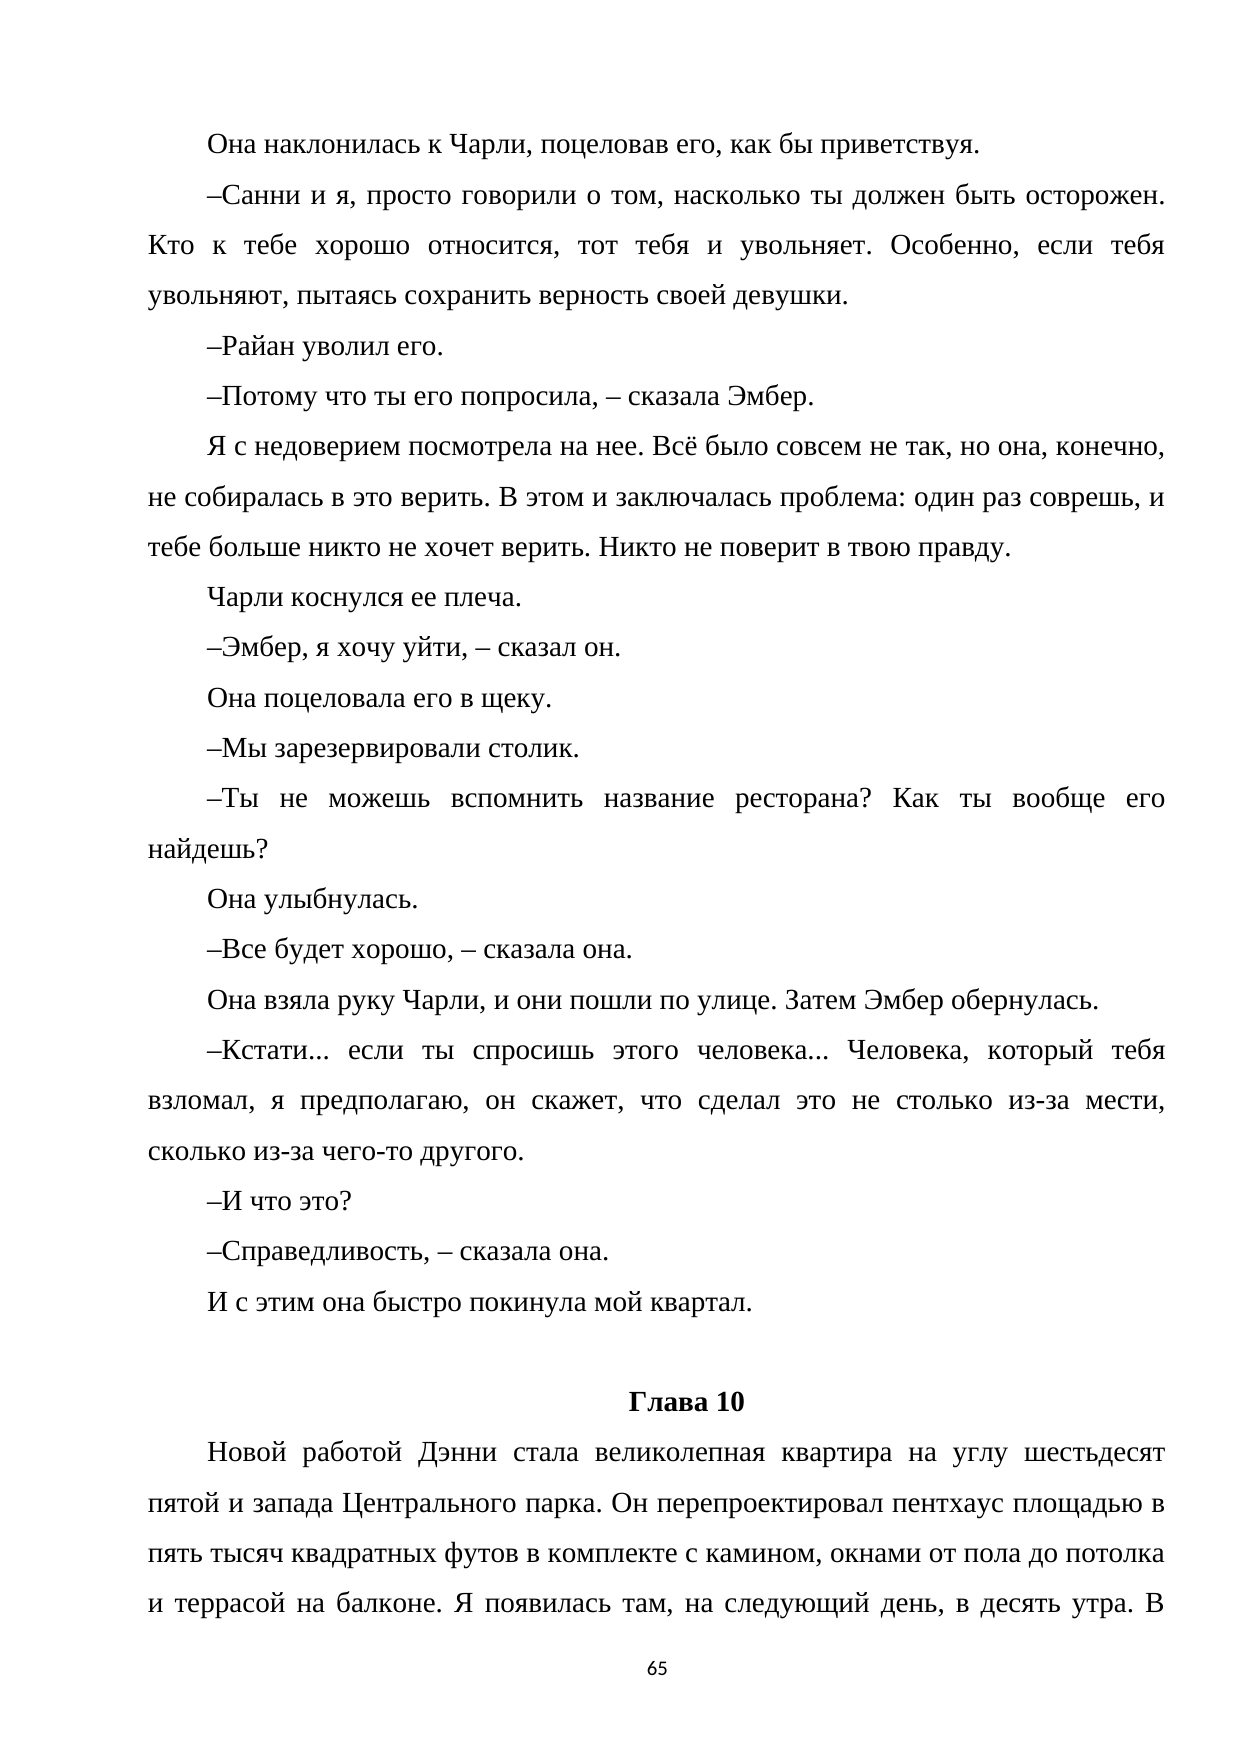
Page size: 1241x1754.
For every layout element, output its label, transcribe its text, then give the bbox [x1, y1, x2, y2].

text –Потому что ты его попросила, – сказала Эмбер. [148, 378, 1167, 412]
text Чарли коснулся ее плеча. [148, 579, 1167, 613]
text Она улыбнулась. [148, 881, 1167, 915]
text Она наклонилась к Чарли, поцеловав его, как бы приветствуя. [148, 126, 1167, 160]
text –Ты не можешь вспомнить название ресторана? Как ты вообще его найдешь? [148, 781, 1167, 864]
text Она поцеловала его в щеку. [148, 680, 1167, 713]
text Глава 10 [148, 1384, 1167, 1418]
text Я с недоверием посмотрела на нее. Всё было совсем не так, но она, конечно, не собиралась в это верить. В этом и заключалась проблема: один раз соврешь, и тебе больше никто не хочет верить. Никто не поверит в твою правду. [148, 428, 1167, 562]
text –Эмбер, я хочу уйти, – сказал он. [148, 629, 1167, 663]
text –Мы зарезервировали столик. [148, 730, 1167, 764]
text –Справедливость, – сказала она. [148, 1233, 1167, 1267]
text –И что это? [148, 1183, 1167, 1217]
text –Кстати... если ты спросишь этого человека... Человека, который тебя взломал, я предполагаю, он скажет, что сделал это не столько из-за мести, сколько из-за чего-то другого. [148, 1032, 1167, 1166]
text –Райан уволил его. [148, 328, 1167, 361]
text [148, 1434, 1167, 1619]
text –Все будет хорошо, – сказала она. [148, 931, 1167, 965]
text Она взяла руку Чарли, и они пошли по улице. Затем Эмбер обернулась. [148, 982, 1167, 1015]
text –Санни и я, просто говорили о том, насколько ты должен быть осторожен. Кто к тебе хорошо относится, тот тебя и увольняет. Особенно, если тебя увольняют, пытаясь сохранить верность своей девушки. [148, 177, 1167, 311]
text И с этим она быстро покинула мой квартал. [148, 1284, 1167, 1317]
